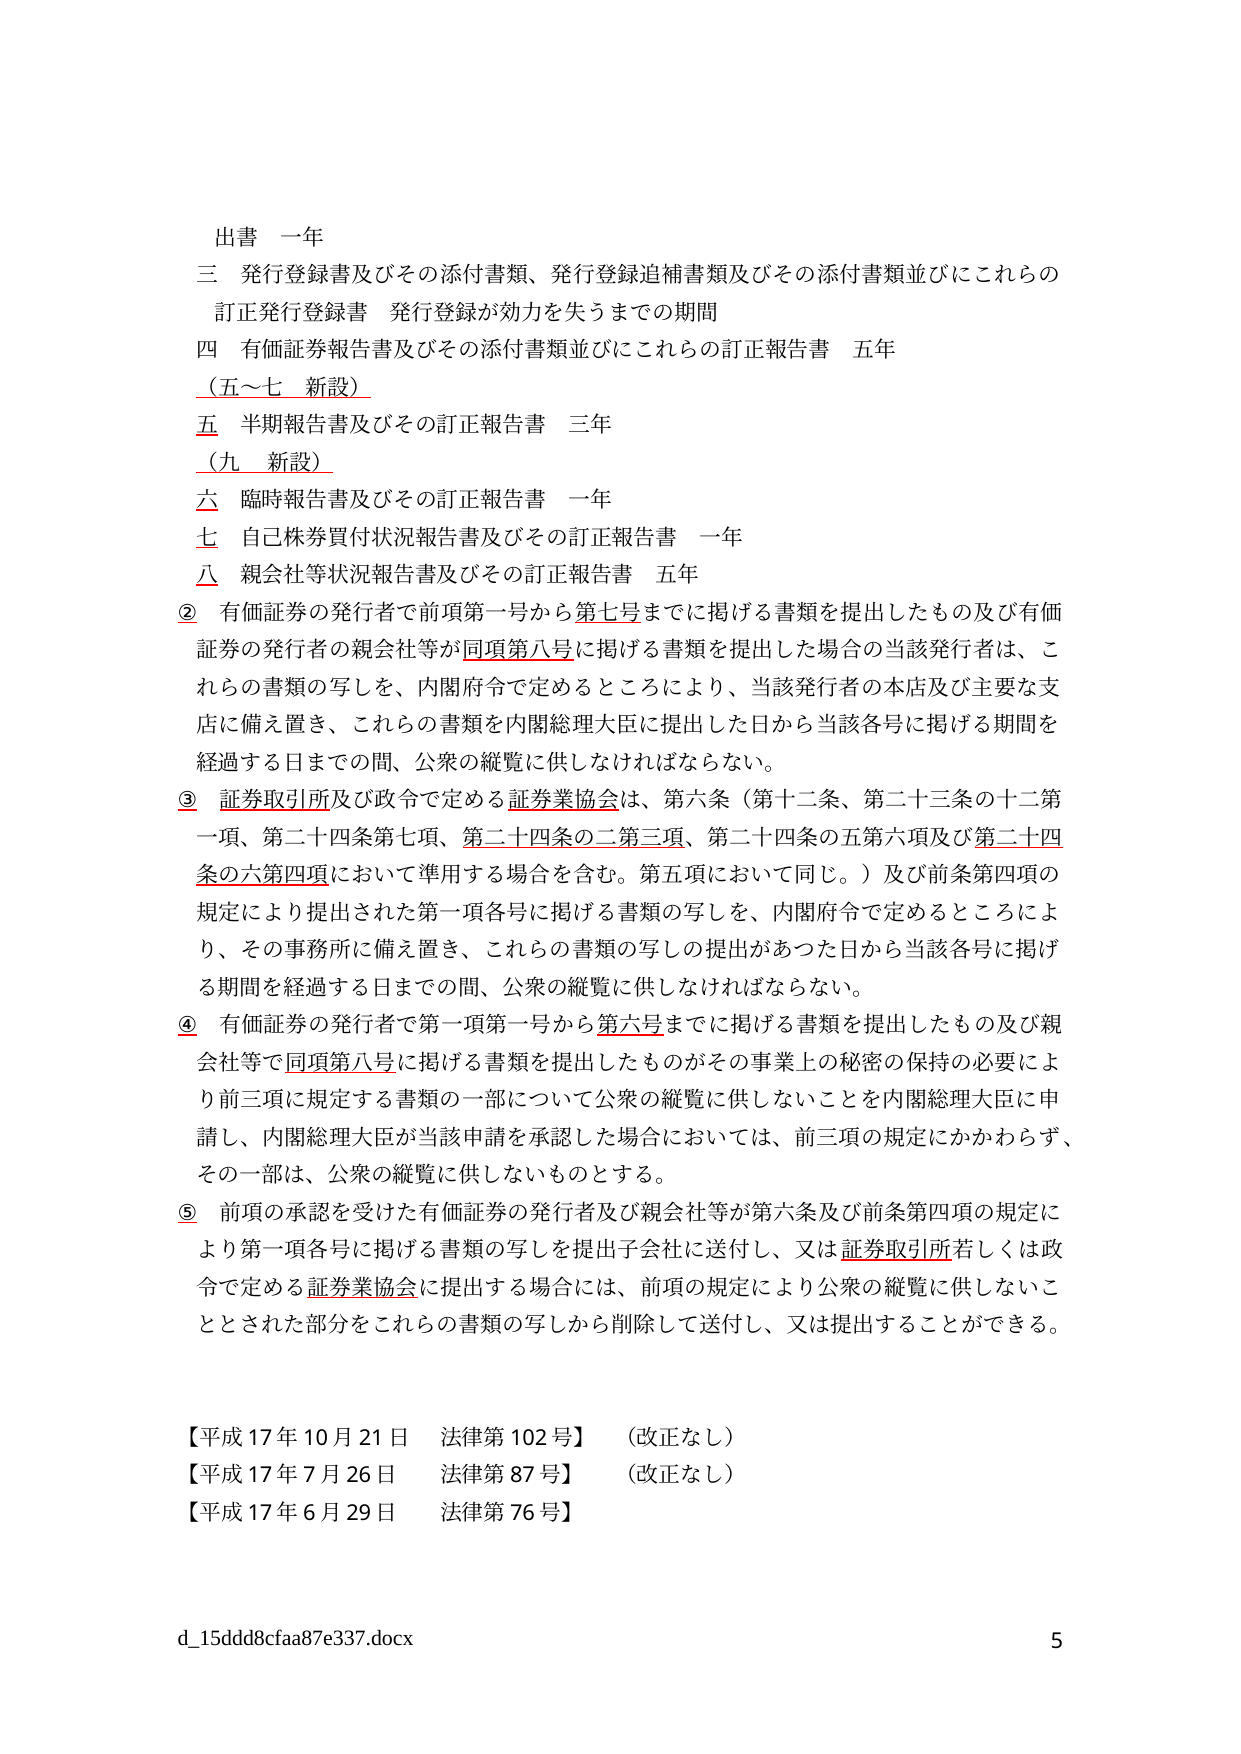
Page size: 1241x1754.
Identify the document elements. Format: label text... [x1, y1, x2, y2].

text 八 親会社等状況報告書及びその訂正報告書 五年 [196, 554, 1063, 592]
text （五～七 新設） [196, 367, 1063, 404]
text 【平成17年10月21日 法律第102号】 （改正なし） [177, 1417, 1063, 1454]
text ③ 証券取引所及び政令で定める証券業協会は、第六条（第十二条、第二十三条の十二第一項、第二十四条第七項、第二十四条の二第三項、第二十四条の五第六項及び第二十四条の六第四項において準用する場合を含む。第五項において同じ。）及び前条第四項の規定により提出された第一項各号に掲げる書類の写しを、内閣府令で定めるところにより、その事務所に備え置き、これらの書類の写しの提出があつた日から当該各号に掲げる期間を経過する日までの間、公衆の縦覧に供しなければならない。 [177, 779, 1063, 1004]
text 六 臨時報告書及びその訂正報告書 一年 [196, 479, 1063, 517]
text ④ 有価証券の発行者で第一項第一号から第六号までに掲げる書類を提出したもの及び親会社等で同項第八号に掲げる書類を提出したものがその事業上の秘密の保持の必要により前三項に規定する書類の一部について公衆の縦覧に供しないことを内閣総理大臣に申請し、内閣総理大臣が当該申請を承認した場合においては、前三項の規定にかかわらず、その一部は、公衆の縦覧に供しないものとする。 [177, 1004, 1063, 1192]
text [196, 217, 1063, 254]
text （九 新設） [196, 442, 1063, 479]
text ⑤ 前項の承認を受けた有価証券の発行者及び親会社等が第六条及び前条第四項の規定により第一項各号に掲げる書類の写しを提出子会社に送付し、又は証券取引所若しくは政令で定める証券業協会に提出する場合には、前項の規定により公衆の縦覧に供しないこととされた部分をこれらの書類の写しから削除して送付し、又は提出することができる。 [177, 1192, 1063, 1342]
text 三 発行登録書及びその添付書類、発行登録追補書類及びその添付書類並びにこれらの訂正発行登録書 発行登録が効力を失うまでの期間 [196, 254, 1063, 329]
text 四 有価証券報告書及びその添付書類並びにこれらの訂正報告書 五年 [196, 329, 1063, 367]
text ② 有価証券の発行者で前項第一号から第七号までに掲げる書類を提出したもの及び有価証券の発行者の親会社等が同項第八号に掲げる書類を提出した場合の当該発行者は、これらの書類の写しを、内閣府令で定めるところにより、当該発行者の本店及び主要な支店に備え置き、これらの書類を内閣総理大臣に提出した日から当該各号に掲げる期間を経過する日までの間、公衆の縦覧に供しなければならない。 [177, 592, 1063, 779]
text 五 半期報告書及びその訂正報告書 三年 [196, 404, 1063, 442]
text 【平成17年7月26日 法律第87号】 （改正なし） [177, 1454, 1063, 1492]
text 七 自己株券買付状況報告書及びその訂正報告書 一年 [196, 517, 1063, 554]
text 【平成17年6月29日 法律第76号】 [177, 1492, 1063, 1529]
